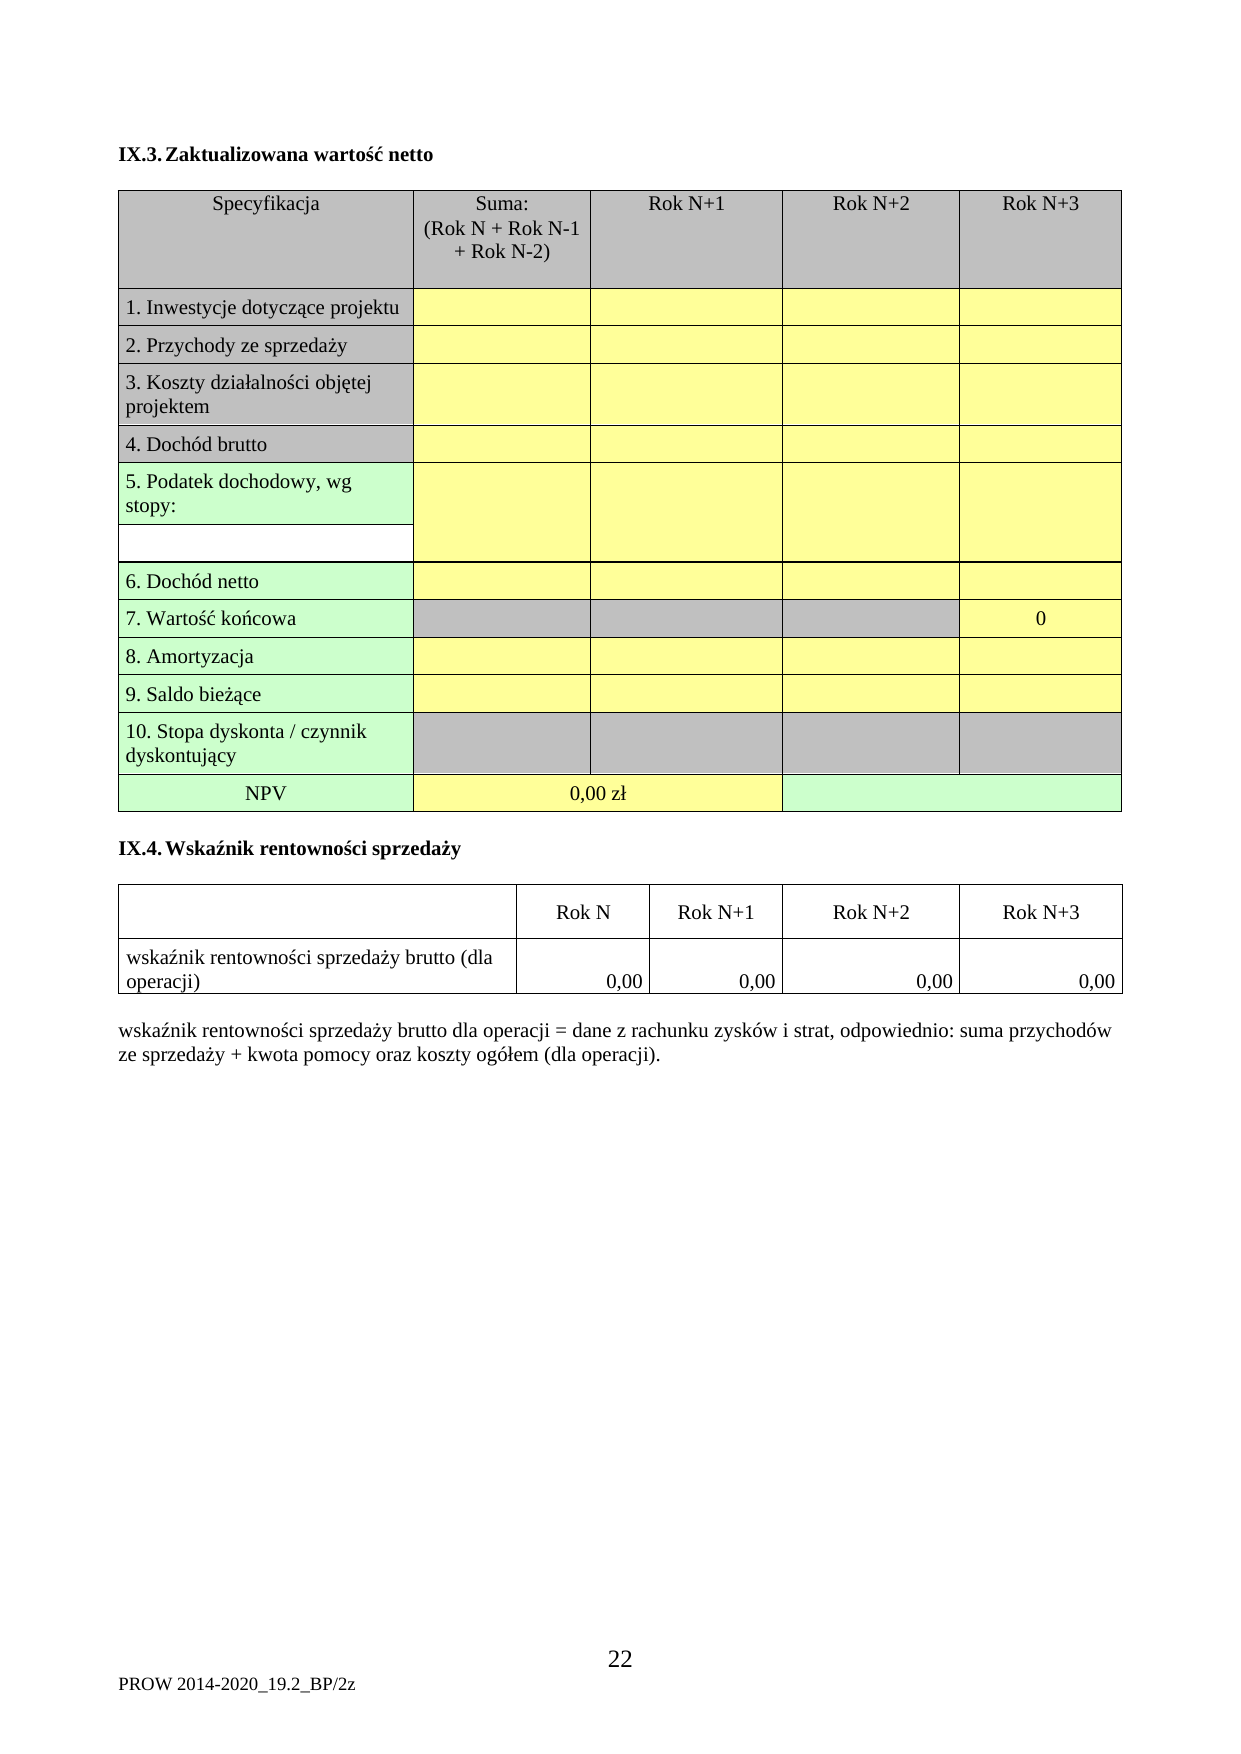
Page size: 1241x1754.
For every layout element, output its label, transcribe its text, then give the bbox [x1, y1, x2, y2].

table_header Rok N+3 [960, 191, 1121, 288]
table_cell [960, 713, 1121, 773]
table_cell [591, 713, 782, 773]
table_cell 0,00 [783, 939, 959, 993]
table_cell [414, 426, 590, 462]
table_cell [960, 364, 1121, 424]
table_cell [591, 289, 782, 325]
table_cell [960, 326, 1121, 363]
table_header Rok N+1 [650, 885, 782, 938]
table_cell [414, 563, 590, 599]
table_cell [591, 326, 782, 363]
table_cell 9. Saldo bieżące [119, 675, 413, 712]
table_cell [414, 713, 590, 773]
table_cell 3. Koszty działalności objętej projektem [119, 364, 413, 424]
table_header [119, 885, 516, 938]
table_cell [414, 638, 590, 674]
table_cell [783, 326, 959, 363]
table_cell 0 [960, 600, 1121, 637]
table_cell [414, 289, 590, 325]
table_header Suma: (Rok N + Rok N-1 + Rok N-2) [414, 191, 590, 288]
table_cell [591, 364, 782, 424]
table_cell [783, 675, 959, 712]
table_cell 7. Wartość końcowa [119, 600, 413, 637]
table_cell [414, 463, 590, 561]
table_cell 4. Dochód brutto [119, 426, 413, 462]
table_cell [960, 563, 1121, 599]
table_cell NPV [119, 775, 413, 811]
table_cell [783, 364, 959, 424]
table_cell [783, 463, 959, 561]
table_cell 0,00 [517, 939, 649, 993]
table_cell [414, 675, 590, 712]
table_cell [414, 326, 590, 363]
table_cell [414, 600, 590, 637]
table_header Rok N+3 [960, 885, 1122, 938]
table_header Specyfikacja [119, 191, 413, 288]
table_cell [783, 600, 959, 637]
table_cell wskaźnik rentowności sprzedaży brutto (dla operacji) [119, 939, 516, 993]
table_cell 0,00 [650, 939, 782, 993]
subtitle Zaktualizowana wartość netto [118, 142, 1122, 166]
table_cell 10. Stopa dyskonta / czynnik dyskontujący [119, 713, 413, 773]
table_cell [960, 638, 1121, 674]
table_cell [783, 713, 959, 773]
table_cell [783, 775, 1121, 811]
table_cell [783, 638, 959, 674]
table_cell [591, 463, 782, 561]
table_cell [960, 463, 1121, 561]
table_cell 1. Inwestycje dotyczące projektu [119, 289, 413, 325]
table_cell 5. Podatek dochodowy, wg stopy: [119, 463, 413, 524]
text wskaźnik rentowności sprzedaży brutto dla operacji = dane z rachunku zysków i strat, odpowiednio: suma przychodów ze sprzedaży + kwota pomocy oraz koszty ogółem (dla operacji). [118, 1018, 1122, 1066]
table_cell [119, 525, 413, 561]
table_cell [783, 289, 959, 325]
table_cell [783, 563, 959, 599]
table_header Rok N+2 [783, 885, 959, 938]
table_cell [591, 563, 782, 599]
table_cell 8. Amortyzacja [119, 638, 413, 674]
table_cell [414, 364, 590, 424]
table_cell [591, 638, 782, 674]
table_cell [960, 426, 1121, 462]
table_cell [591, 426, 782, 462]
table_cell 2. Przychody ze sprzedaży [119, 326, 413, 363]
table_cell 6. Dochód netto [119, 563, 413, 599]
table_cell [960, 289, 1121, 325]
table_header Rok N [517, 885, 649, 938]
table_cell [591, 675, 782, 712]
table_cell 0,00 zł [414, 775, 782, 811]
table_cell 0,00 [960, 939, 1122, 993]
table_cell [783, 426, 959, 462]
subtitle Wskaźnik rentowności sprzedaży [118, 836, 1122, 860]
table_cell [960, 675, 1121, 712]
table_header Rok N+1 [591, 191, 782, 288]
table_header Rok N+2 [783, 191, 959, 288]
table_cell [591, 600, 782, 637]
